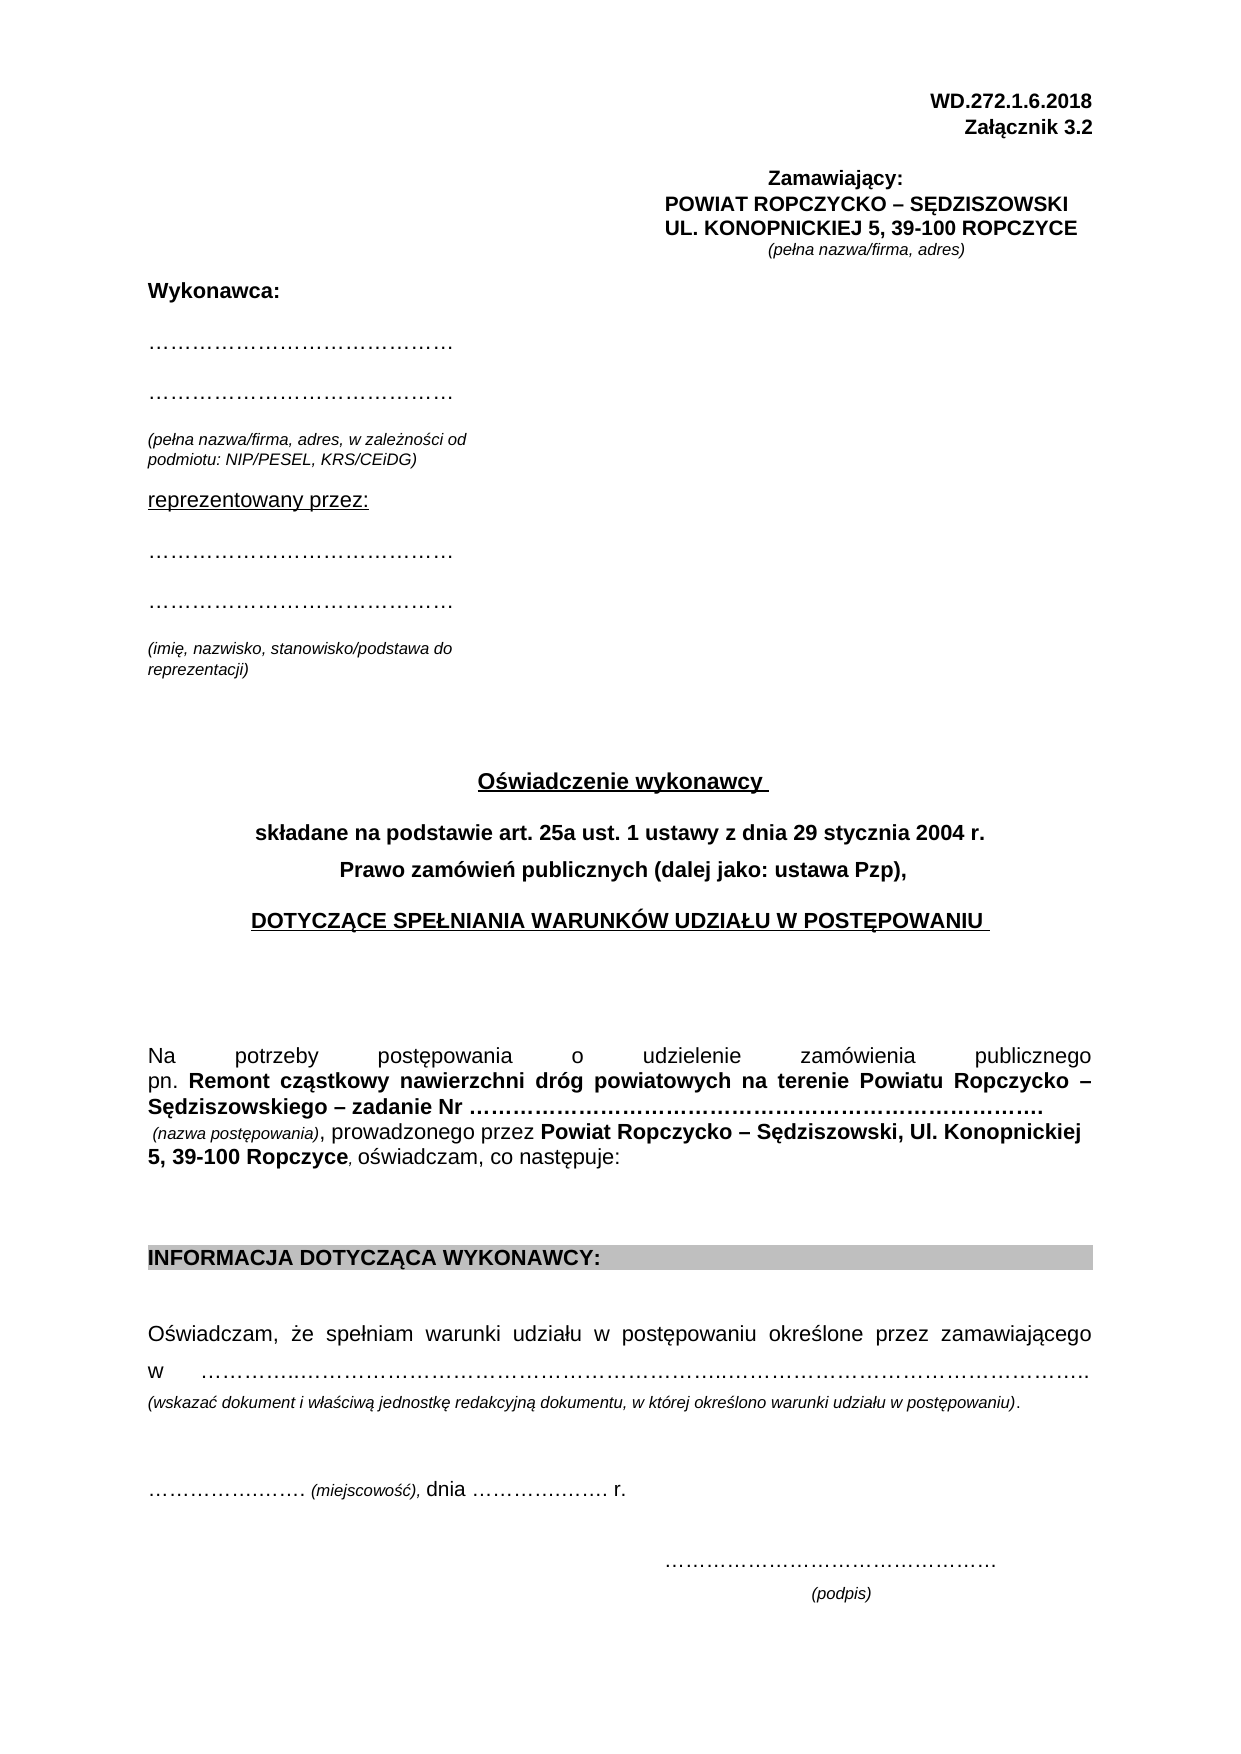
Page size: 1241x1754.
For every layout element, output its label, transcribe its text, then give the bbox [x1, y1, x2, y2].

text (podpis) [738, 1584, 1093, 1603]
text Oświadczam, że spełniam warunki udziału w postępowaniu określone przez zamawiającego w …………..…………………………………………………..………………………………………….. (wskazać dokument i właściwą jednostkę redakcyjną dokumentu, w której określono warunki udziału w postępowaniu). [148, 1321, 1093, 1412]
text (pełna nazwa/firma, adres, w zależności od podmiotu: NIP/PESEL, KRS/CEiDG) [148, 429, 472, 469]
text Na potrzeby postępowania o udzielenie zamówienia publicznego pn. Remont cząstkowy nawierzchni dróg powiatowych na terenie Powiatu Ropczycko – Sędziszowskiego – zadanie Nr ……………………………………………………………………. [148, 1043, 1093, 1119]
text UL. KONOPNICKIEJ 5, 39-100 ROPCZYCE [664, 216, 1093, 240]
text ………………………………………………………………………… [148, 329, 472, 404]
text …………….……. (miejscowość), dnia ………….……. r. [148, 1476, 1093, 1500]
text Oświadczenie wykonawcy [148, 768, 1093, 794]
text Prawo zamówień publicznych (dalej jako: ustawa Pzp), [148, 857, 1093, 883]
text ………………………………………………………………………… [148, 538, 472, 613]
text (pełna nazwa/firma, adres) [768, 240, 1093, 259]
text Załącznik 3.2 [694, 114, 1093, 138]
text INFORMACJA DOTYCZĄCA WYKONAWCY: [148, 1245, 1093, 1270]
text (imię, nazwisko, stanowisko/podstawa do reprezentacji) [148, 639, 472, 678]
text Zamawiający: [694, 166, 1093, 190]
text Wykonawca: [148, 278, 1093, 303]
text ………………………………………… [148, 1548, 1093, 1572]
text składane na podstawie art. 25a ust. 1 ustawy z dnia 29 stycznia 2004 r. [148, 819, 1093, 845]
text reprezentowany przez: [148, 487, 1093, 513]
text (nazwa postępowania), prowadzonego przez Powiat Ropczycko – Sędziszowski, Ul. Konopnickiej 5, 39-100 Ropczyce, oświadczam, co następuje: [148, 1119, 1093, 1169]
text WD.272.1.6.2018 [694, 89, 1093, 113]
text DOTYCZĄCE SPEŁNIANIA WARUNKÓW UDZIAŁU W POSTĘPOWANIU [148, 908, 1093, 975]
text POWIAT ROPCZYCKO – SĘDZISZOWSKI [664, 192, 1093, 216]
